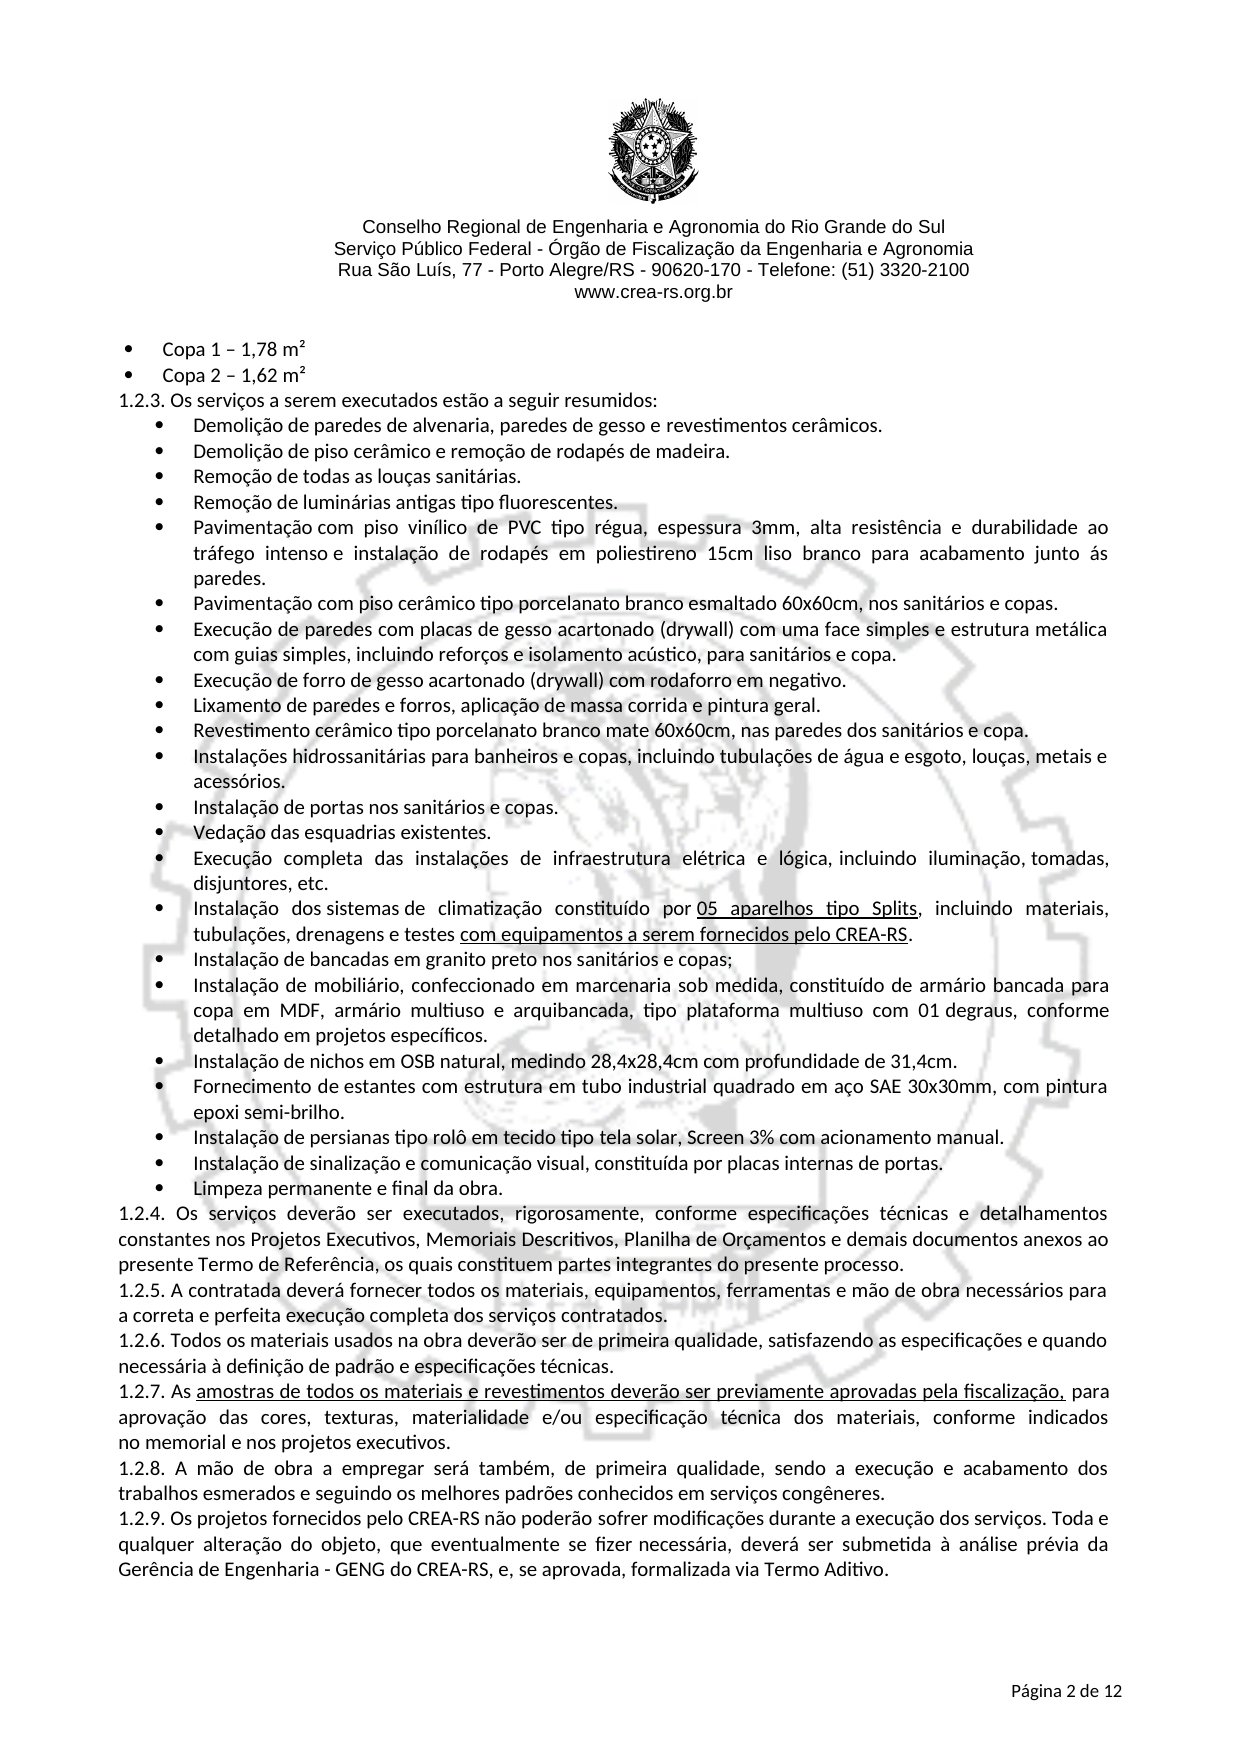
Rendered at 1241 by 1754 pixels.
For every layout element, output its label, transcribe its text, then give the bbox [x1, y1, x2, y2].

list Instalação dos sistemas de climatização constituído por 05 aparelhos tipo Splits, incluindo materiais, tubulações, drenagens e testes com equipamentos a serem fornecidos pelo CREA-RS. [156, 896, 1109, 946]
text 1.2.7. As amostras de todos os materiais e revestimentos deverão ser previamente aprovadas pela fiscalização, para aprovação das cores, texturas, materialidade e/ou especificação técnica dos materiais, conforme indicados no memorial e nos projetos executivos. [118, 1378, 1109, 1455]
list Demolição de piso cerâmico e remoção de rodapés de madeira. [156, 438, 1109, 463]
text 1.2.9. Os projetos fornecidos pelo CREA-RS não poderão sofrer modificações durante a execução dos serviços. Toda e qualquer alteração do objeto, que eventualmente se fizer necessária, deverá ser submetida à análise prévia da Gerência de Engenharia - GENG do CREA-RS, e, se aprovada, formalizada via Termo Aditivo. [118, 1506, 1109, 1582]
list Remoção de todas as louças sanitárias. [156, 463, 1109, 489]
list Instalação de sinalização e comunicação visual, constituída por placas internas de portas. [156, 1150, 1109, 1175]
list Execução de forro de gesso acartonado (drywall) com rodaforro em negativo. [156, 667, 1109, 692]
list Instalação de mobiliário, confeccionado em marcenaria sob medida, constituído de armário bancada para copa em MDF, armário multiuso e arquibancada, tipo plataforma multiuso com 01 degraus, conforme detalhado em projetos específicos. [156, 972, 1109, 1048]
list Copa 1 – 1,78 m² [125, 336, 1109, 362]
list Lixamento de paredes e forros, aplicação de massa corrida e pintura geral. [156, 692, 1109, 718]
text 1.2.5. A contratada deverá fornecer todos os materiais, equipamentos, ferramentas e mão de obra necessários para a correta e perfeita execução completa dos serviços contratados. [118, 1277, 1109, 1328]
picture [608, 98, 699, 204]
text 1.2.6. Todos os materiais usados na obra deverão ser de primeira qualidade, satisfazendo as especificações e quando necessária à definição de padrão e especificações técnicas. [118, 1328, 1109, 1378]
list Execução de paredes com placas de gesso acartonado (drywall) com uma face simples e estrutura metálica com guias simples, incluindo reforços e isolamento acústico, para sanitários e copa. [156, 616, 1109, 667]
text 1.2.3. Os serviços a serem executados estão a seguir resumidos: [118, 387, 1109, 413]
list Fornecimento de estantes com estrutura em tubo industrial quadrado em aço SAE 30x30mm, com pintura epoxi semi-brilho. [156, 1073, 1109, 1124]
list Instalação de portas nos sanitários e copas. [156, 794, 1109, 819]
list Instalação de nichos em OSB natural, medindo 28,4x28,4cm com profundidade de 31,4cm. [156, 1048, 1109, 1073]
list Demolição de paredes de alvenaria, paredes de gesso e revestimentos cerâmicos. [156, 413, 1109, 438]
list Vedação das esquadrias existentes. [156, 819, 1109, 845]
list Instalações hidrossanitárias para banheiros e copas, incluindo tubulações de água e esgoto, louças, metais e acessórios. [156, 743, 1109, 794]
text 1.2.8. A mão de obra a empregar será também, de primeira qualidade, sendo a execução e acabamento dos trabalhos esmerados e seguindo os melhores padrões conhecidos em serviços congêneres. [118, 1455, 1109, 1506]
list Revestimento cerâmico tipo porcelanato branco mate 60x60cm, nas paredes dos sanitários e copa. [156, 718, 1109, 743]
list Pavimentação com piso vinílico de PVC tipo régua, espessura 3mm, alta resistência e durabilidade ao tráfego intenso e instalação de rodapés em poliestireno 15cm liso branco para acabamento junto ás paredes. [156, 514, 1109, 591]
list Execução completa das instalações de infraestrutura elétrica e lógica, incluindo iluminação, tomadas, disjuntores, etc. [156, 845, 1109, 896]
list Copa 2 – 1,62 m² [125, 362, 1109, 387]
text 1.2.4. Os serviços deverão ser executados, rigorosamente, conforme especificações técnicas e detalhamentos constantes nos Projetos Executivos, Memoriais Descritivos, Planilha de Orçamentos e demais documentos anexos ao presente Termo de Referência, os quais constituem partes integrantes do presente processo. [118, 1201, 1109, 1277]
list Instalação de persianas tipo rolô em tecido tipo tela solar, Screen 3% com acionamento manual. [156, 1124, 1109, 1150]
list Instalação de bancadas em granito preto nos sanitários e copas; [156, 946, 1109, 972]
list Limpeza permanente e final da obra. [156, 1175, 1109, 1201]
list Pavimentação com piso cerâmico tipo porcelanato branco esmaltado 60x60cm, nos sanitários e copas. [156, 591, 1109, 616]
list Remoção de luminárias antigas tipo fluorescentes. [156, 489, 1109, 514]
